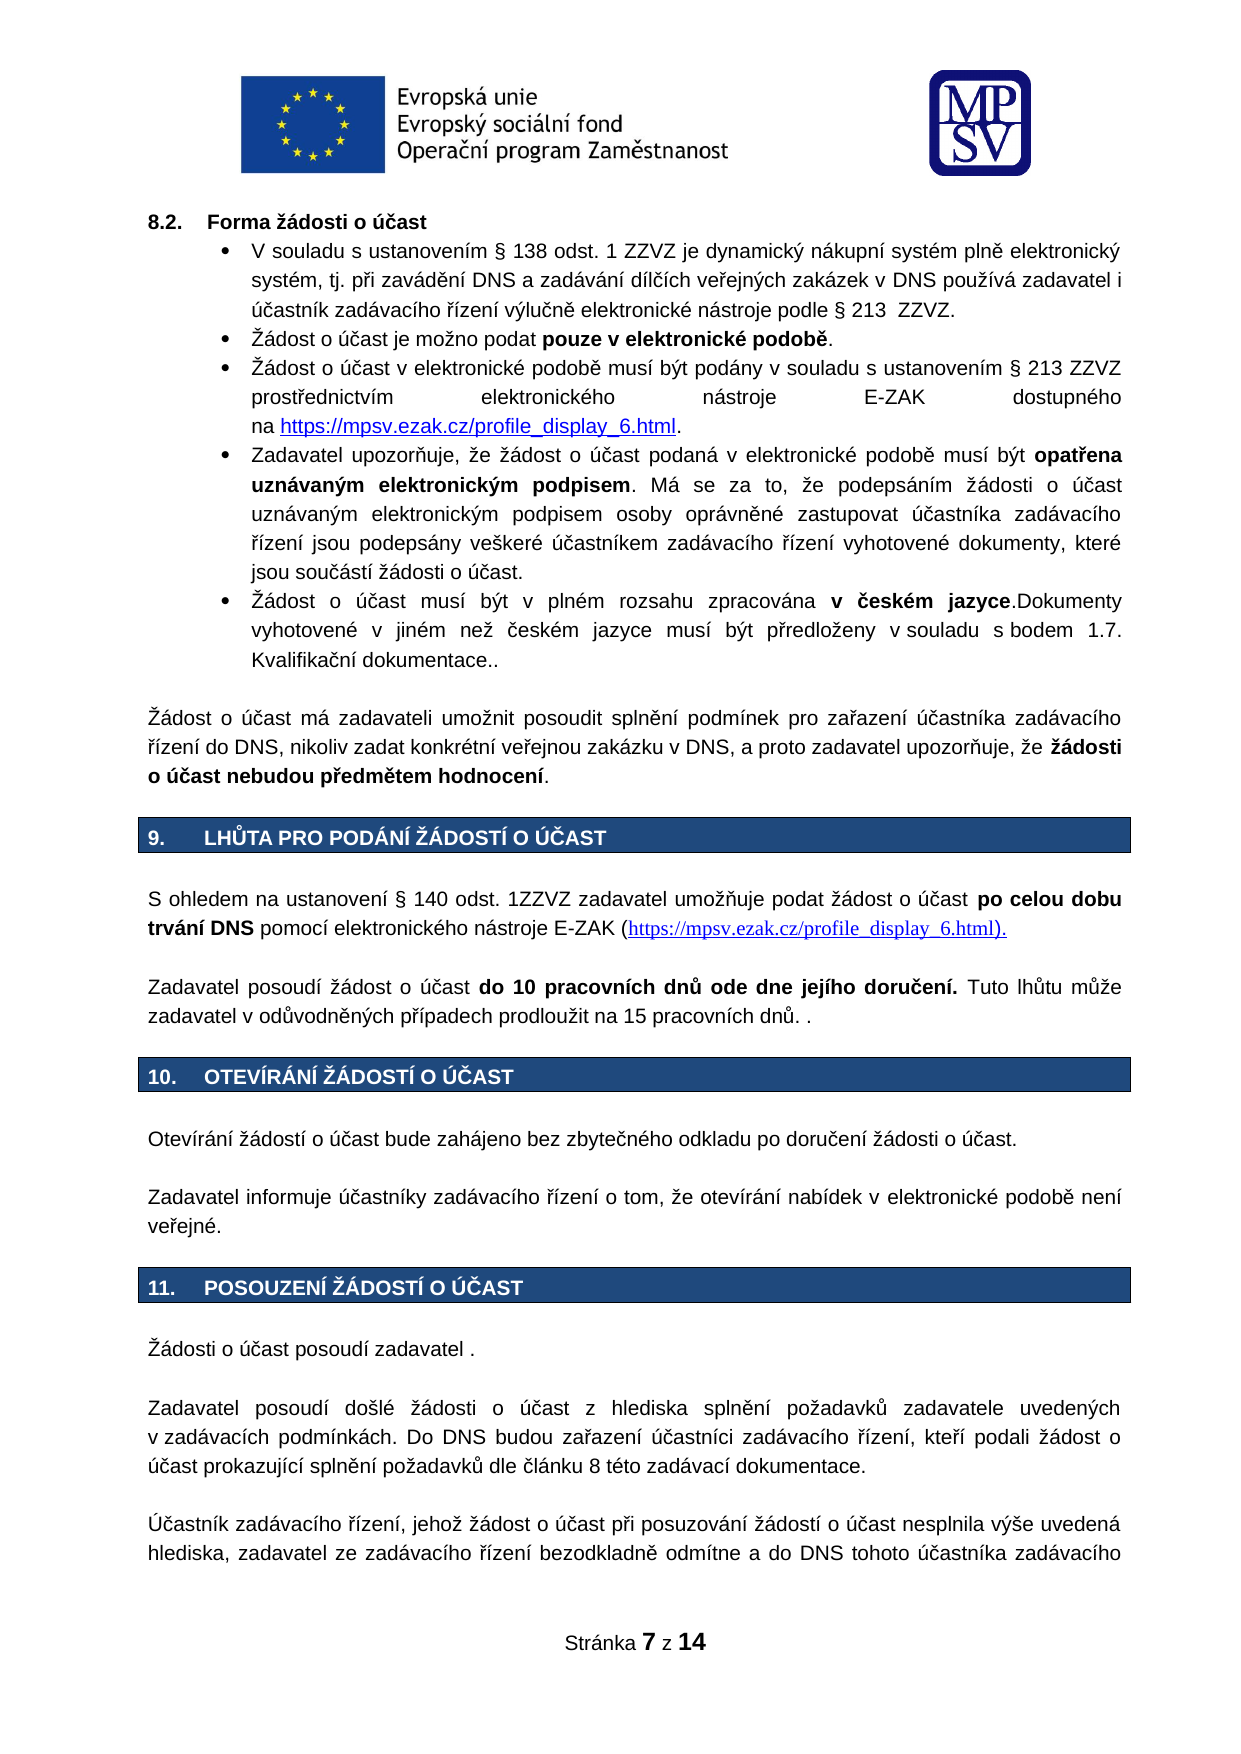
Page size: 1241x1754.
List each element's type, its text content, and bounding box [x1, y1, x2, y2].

text S ohledem na ustanovení § 140 odst. 1ZZVZ zadavatel umožňuje podat žádost o účast po celou dobu trvání DNS pomocí elektronického nástroje E-ZAK (https://mpsv.ezak.cz/profile_display_6.html). [148, 882, 1122, 940]
picture [929, 70, 1031, 176]
list Žádost o účast je možno podat pouze v elektronické podobě. [222, 321, 1122, 351]
text Otevírání žádostí o účast bude zahájeno bez zbytečného odkladu po doručení žádosti o účast. [148, 1121, 1122, 1151]
list Zadavatel upozorňuje, že žádost o účast podaná v elektronické podobě musí být opatřena uznávaným elektronickým podpisem. Má se za to, že podepsáním žádosti o účast uznávaným elektronickým podpisem osoby oprávněné zastupovat účastníka zadávacího řízení jsou podepsány veškeré účastníkem zadávacího řízení vyhotovené dokumenty, které jsou součástí žádosti o účast. [222, 438, 1122, 584]
text Zadavatel informuje účastníky zadávacího řízení o tom, že otevírání nabídek v elektronické podobě není veřejné. [148, 1180, 1122, 1238]
subtitle Otevírání žádostí o účast [139, 1058, 1130, 1091]
list Žádost o účast v elektronické podobě musí být podány v souladu s ustanovením § 213 ZZVZ prostřednictvím elektronického nástroje E-ZAK dostupného na https://mpsv.ezak.cz/profile_display_6.html. [222, 351, 1122, 438]
subtitle Lhůta pro podání žádostí o účast [139, 818, 1130, 852]
text Zadavatel posoudí žádost o účast do 10 pracovních dnů ode dne jejího doručení. Tuto lhůtu může zadavatel v odůvodněných případech prodloužit na 15 pracovních dnů. . [148, 969, 1122, 1028]
list V souladu s ustanovením § 138 odst. 1 ZZVZ je dynamický nákupní systém plně elektronický systém, tj. při zavádění DNS a zadávání dílčích veřejných zakázek v DNS používá zadavatel i účastník zadávacího řízení výlučně elektronické nástroje podle § 213 ZZVZ. [222, 234, 1122, 321]
text Žádost o účast má zadavateli umožnit posoudit splnění podmínek pro zařazení účastníka zadávacího řízení do DNS, nikoliv zadat konkrétní veřejnou zakázku v DNS, a proto zadavatel upozorňuje, že žádosti o účast nebudou předmětem hodnocení. [148, 701, 1122, 788]
text Žádosti o účast posoudí zadavatel . [148, 1332, 1122, 1361]
list Žádost o účast musí být v plném rozsahu zpracována v českém jazyce.Dokumenty vyhotovené v jiném než českém jazyce musí být přredloženy v souladu s bodem 1.7. Kvalifikační dokumentace.. [222, 584, 1122, 671]
subtitle Forma žádosti o účast [148, 205, 1122, 234]
text Zadavatel posoudí došlé žádosti o účast z hlediska splnění požadavků zadavatele uvedených v zadávacích podmínkách. Do DNS budou zařazení účastníci zadávacího řízení, kteří podali žádost o účast prokazující splnění požadavků dle článku 8 této zadávací dokumentace. [148, 1390, 1122, 1478]
subtitle Posouzení žádostí o účast [139, 1268, 1130, 1302]
